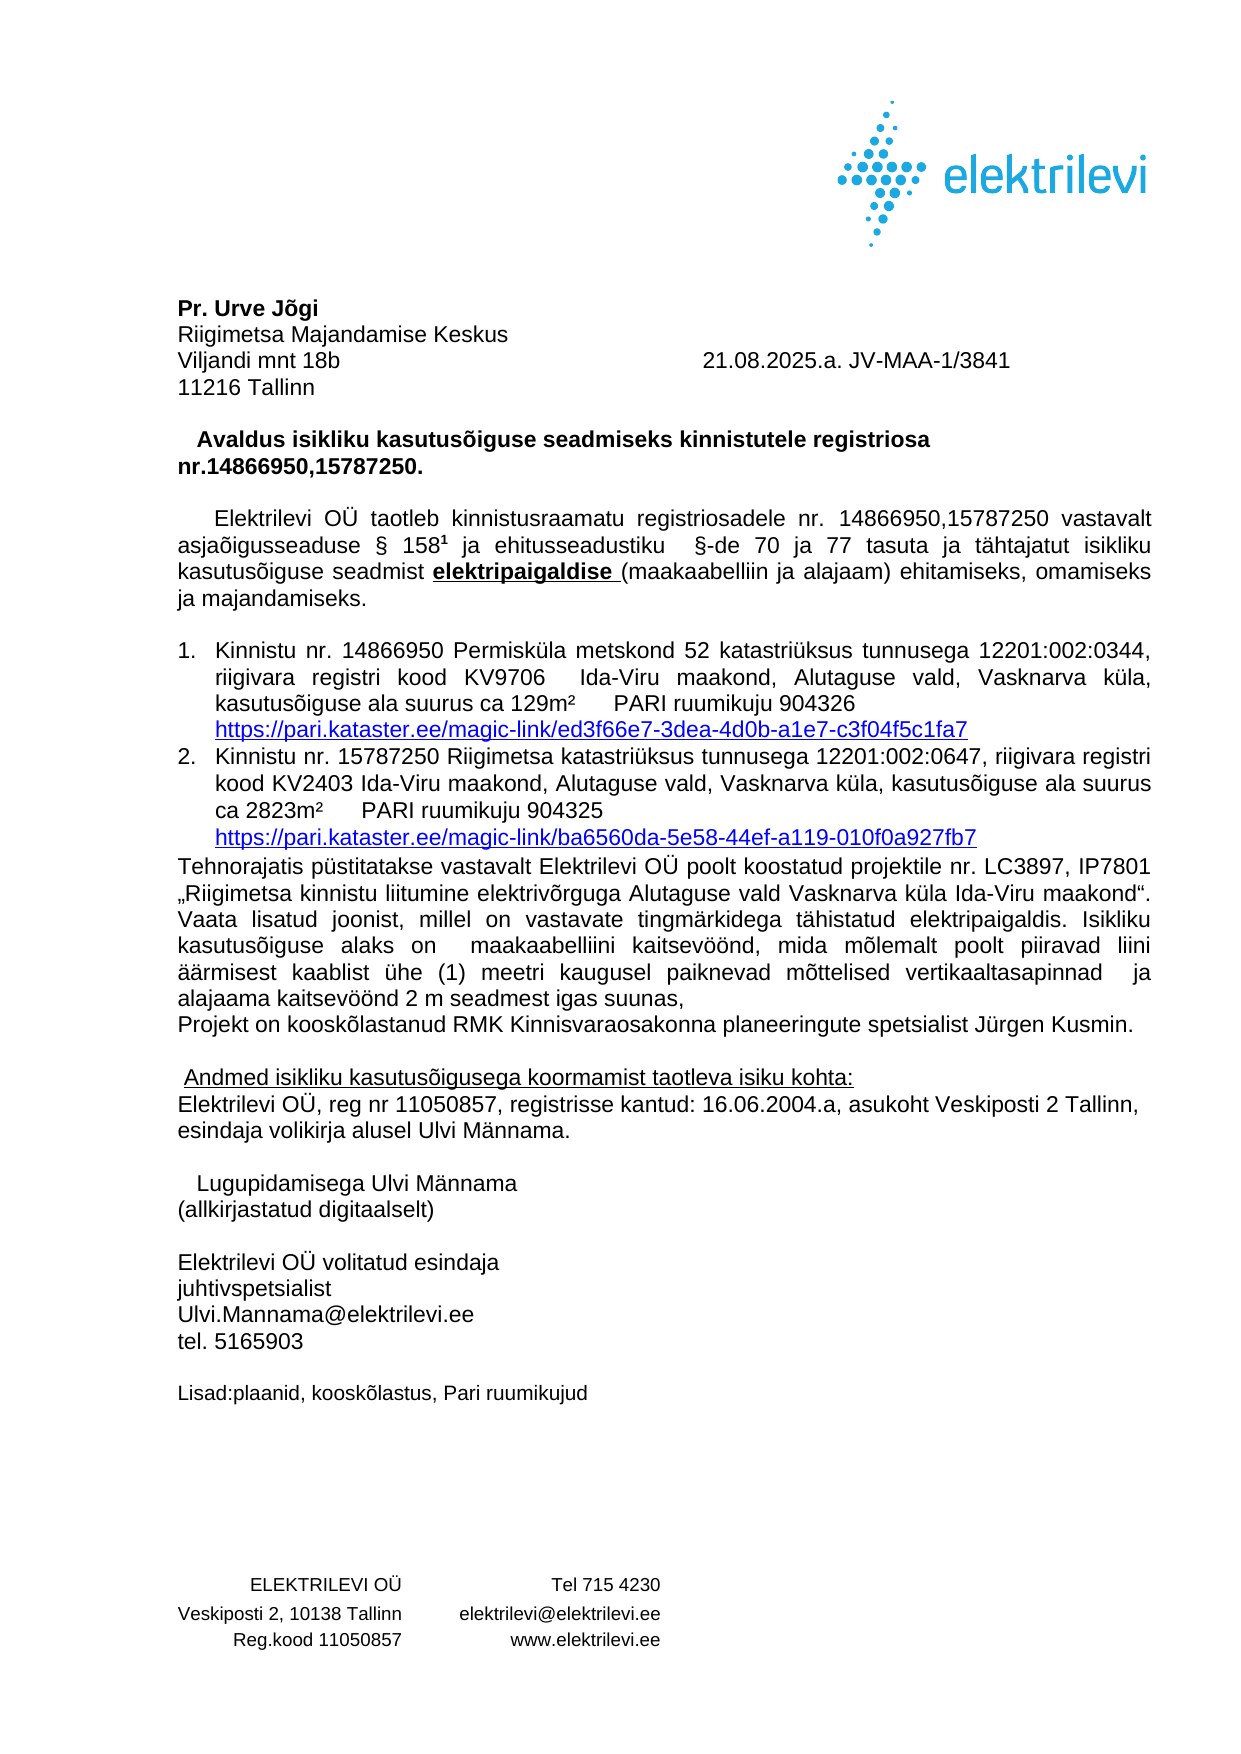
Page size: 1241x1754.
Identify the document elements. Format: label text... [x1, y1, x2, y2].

list Kinnistu nr. 14866950 Permisküla metskond 52 katastriüksus tunnusega 12201:002:0344, riigivara registri kood KV9706 Ida-Viru maakond, Alutaguse vald, Vasknarva küla, kasutusõiguse ala suurus ca 129m² PARI ruumikuju 904326 [177, 637, 1152, 716]
text Elektrilevi OÜ taotleb kinnistusraamatu registriosadele nr. 14866950,15787250 vastavalt asjaõigusseaduse § 1581 ja ehitusseadustiku §-de 70 ja 77 tasuta ja tähtajatut isikliku kasutusõiguse seadmist elektripaigaldise (maakaabelliin ja alajaam) ehitamiseks, omamiseks ja majandamiseks. [177, 505, 1152, 611]
text tel. 5165903 [177, 1328, 1152, 1354]
text Projekt on kooskõlastanud RMK Kinnisvaraosakonna planeeringute spetsialist Jürgen Kusmin. [177, 1011, 1152, 1038]
text Elektrilevi OÜ volitatud esindaja [177, 1249, 1152, 1275]
text https://pari.kataster.ee/magic-link/ed3f66e7-3dea-4d0b-a1e7-c3f04f5c1fa7 [215, 716, 1152, 743]
text Riigimetsa Majandamise Keskus [177, 321, 1152, 347]
text 11216 Tallinn [177, 374, 1152, 400]
picture [837, 101, 1146, 247]
text Andmed isikliku kasutusõigusega koormamist taotleva isiku kohta: [177, 1064, 1152, 1091]
text (allkirjastatud digitaalselt) [177, 1196, 1152, 1222]
text Tehnorajatis püstitatakse vastavalt Elektrilevi OÜ poolt koostatud projektile nr. LC3897, IP7801 „Riigimetsa kinnistu liitumine elektrivõrguga Alutaguse vald Vasknarva küla Ida-Viru maakond“. Vaata lisatud joonist, millel on vastavate tingmärkidega tähistatud elektripaigaldis. Isikliku kasutusõiguse alaks on maakaabelliini kaitsevöönd, mida mõlemalt poolt piiravad liini äärmisest kaablist ühe (1) meetri kaugusel paiknevad mõttelised vertikaaltasapinnad ja alajaama kaitsevöönd 2 m seadmest igas suunas, [177, 853, 1152, 1011]
text Lugupidamisega Ulvi Männama [177, 1169, 1152, 1196]
list https://pari.kataster.ee/magic-link/ba6560da-5e58-44ef-a119-010f0a927fb7 [215, 824, 1152, 850]
text Avaldus isikliku kasutusõiguse seadmiseks kinnistutele registriosa nr.14866950,15787250. [177, 426, 1152, 479]
text Pr. Urve Jõgi [177, 294, 1152, 321]
text Ulvi.Mannama@elektrilevi.ee [177, 1301, 1152, 1328]
text Viljandi mnt 18b 21.08.2025.a. JV-MAA-1/3841 [177, 347, 1152, 374]
text Lisad:plaanid, kooskõlastus, Pari ruumikujud [177, 1380, 1152, 1404]
list Kinnistu nr. 15787250 Riigimetsa katastriüksus tunnusega 12201:002:0647, riigivara registri kood KV2403 Ida-Viru maakond, Alutaguse vald, Vasknarva küla, kasutusõiguse ala suurus ca 2823m² PARI ruumikuju 904325 [177, 743, 1152, 823]
text juhtivspetsialist [177, 1275, 1152, 1301]
text Elektrilevi OÜ, reg nr 11050857, registrisse kantud: 16.06.2004.a, asukoht Veskiposti 2 Tallinn, esindaja volikirja alusel Ulvi Männama. [177, 1091, 1152, 1143]
